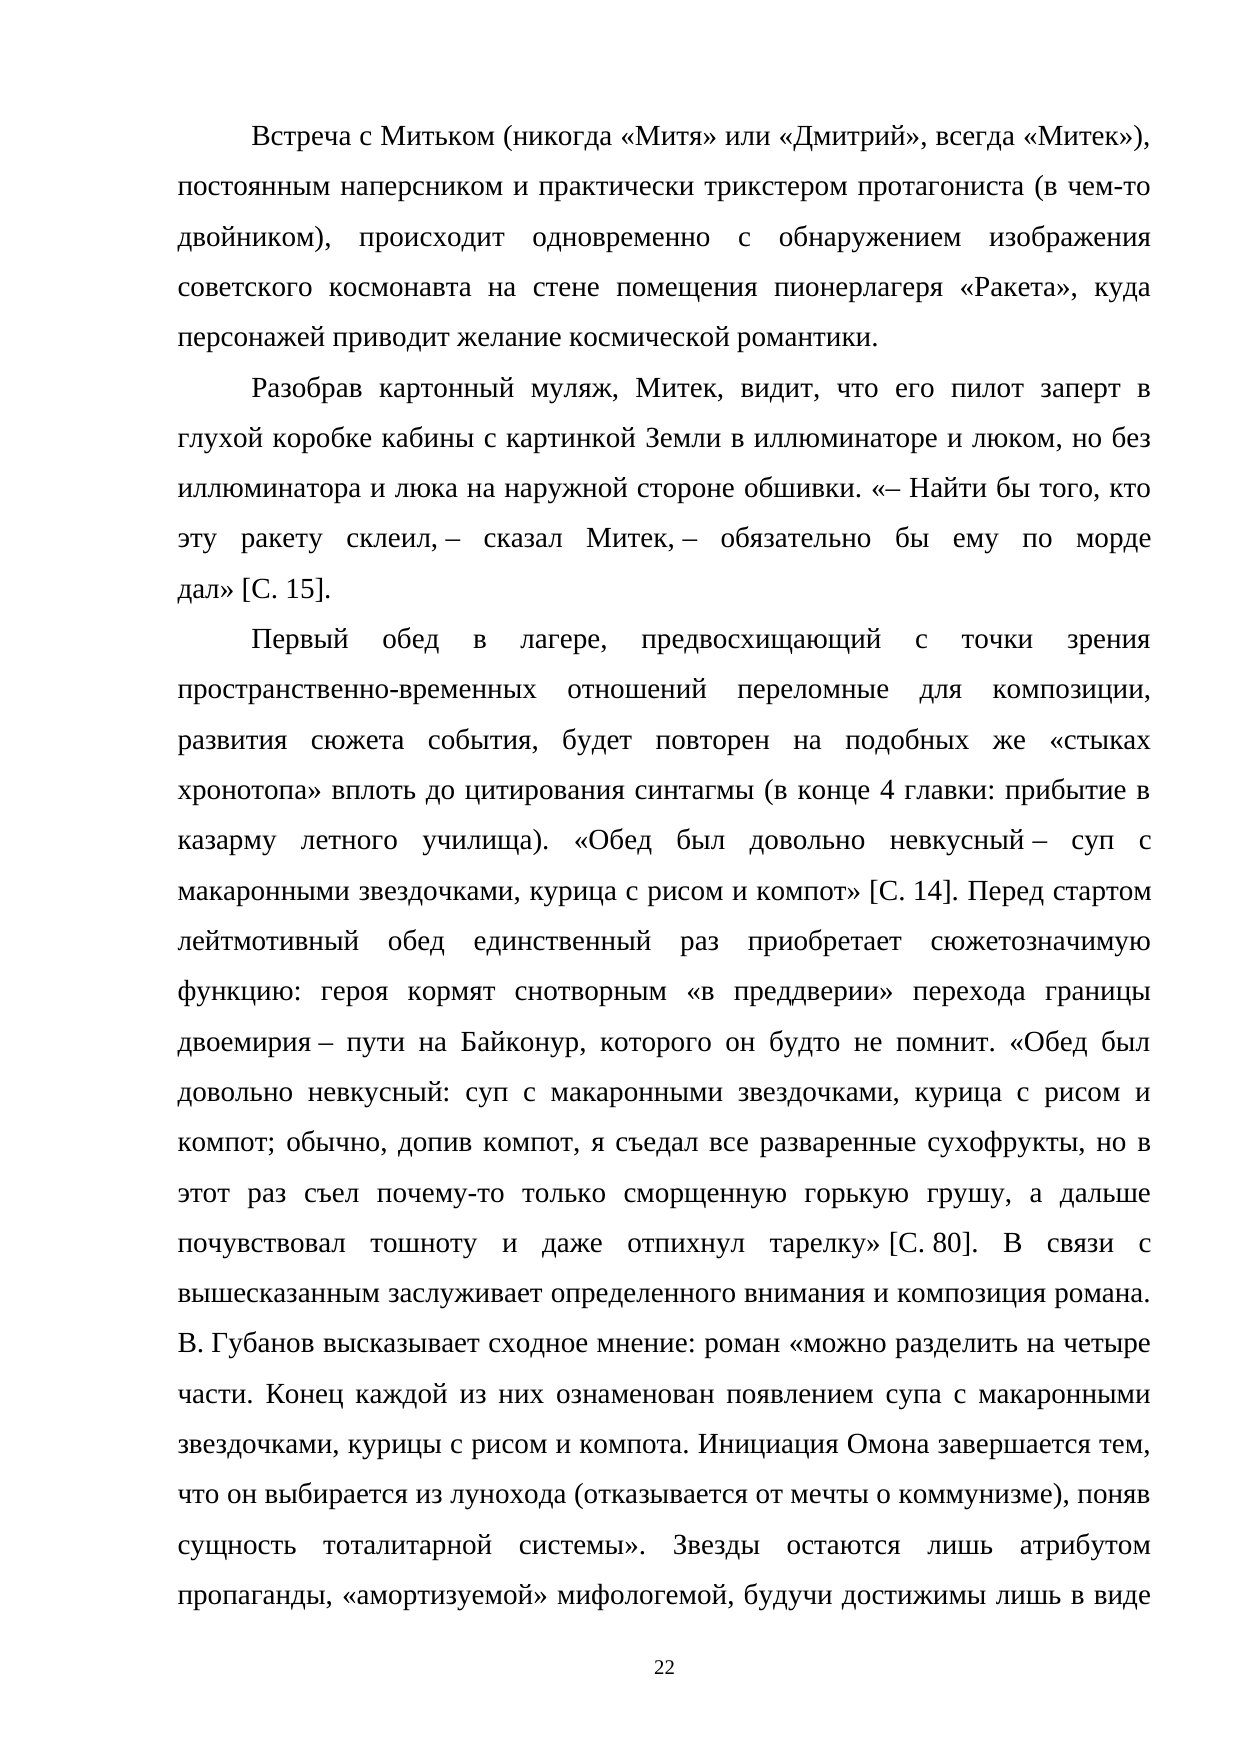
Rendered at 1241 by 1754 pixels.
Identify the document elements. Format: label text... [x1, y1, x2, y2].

text Разобрав картонный муляж, Митек, видит, что его пилот заперт в глухой коробке кабины с картинкой Земли в иллюминаторе и люком, но без иллюминатора и люка на наружной стороне обшивки. «– Найти бы того, кто эту ракету склеил, – сказал Митек, – обязательно бы ему по морде дал» [С. 15]. [177, 370, 1152, 604]
text Встреча с Митьком (никогда «Митя» или «Дмитрий», всегда «Митек»), постоянным наперсником и практически трикстером протагониста (в чем-то двойником), происходит одновременно с обнаружением изображения советского космонавта на стене помещения пионерлагеря «Ракета», куда персонажей приводит желание космической романтики. [177, 118, 1152, 353]
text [177, 621, 1152, 1611]
